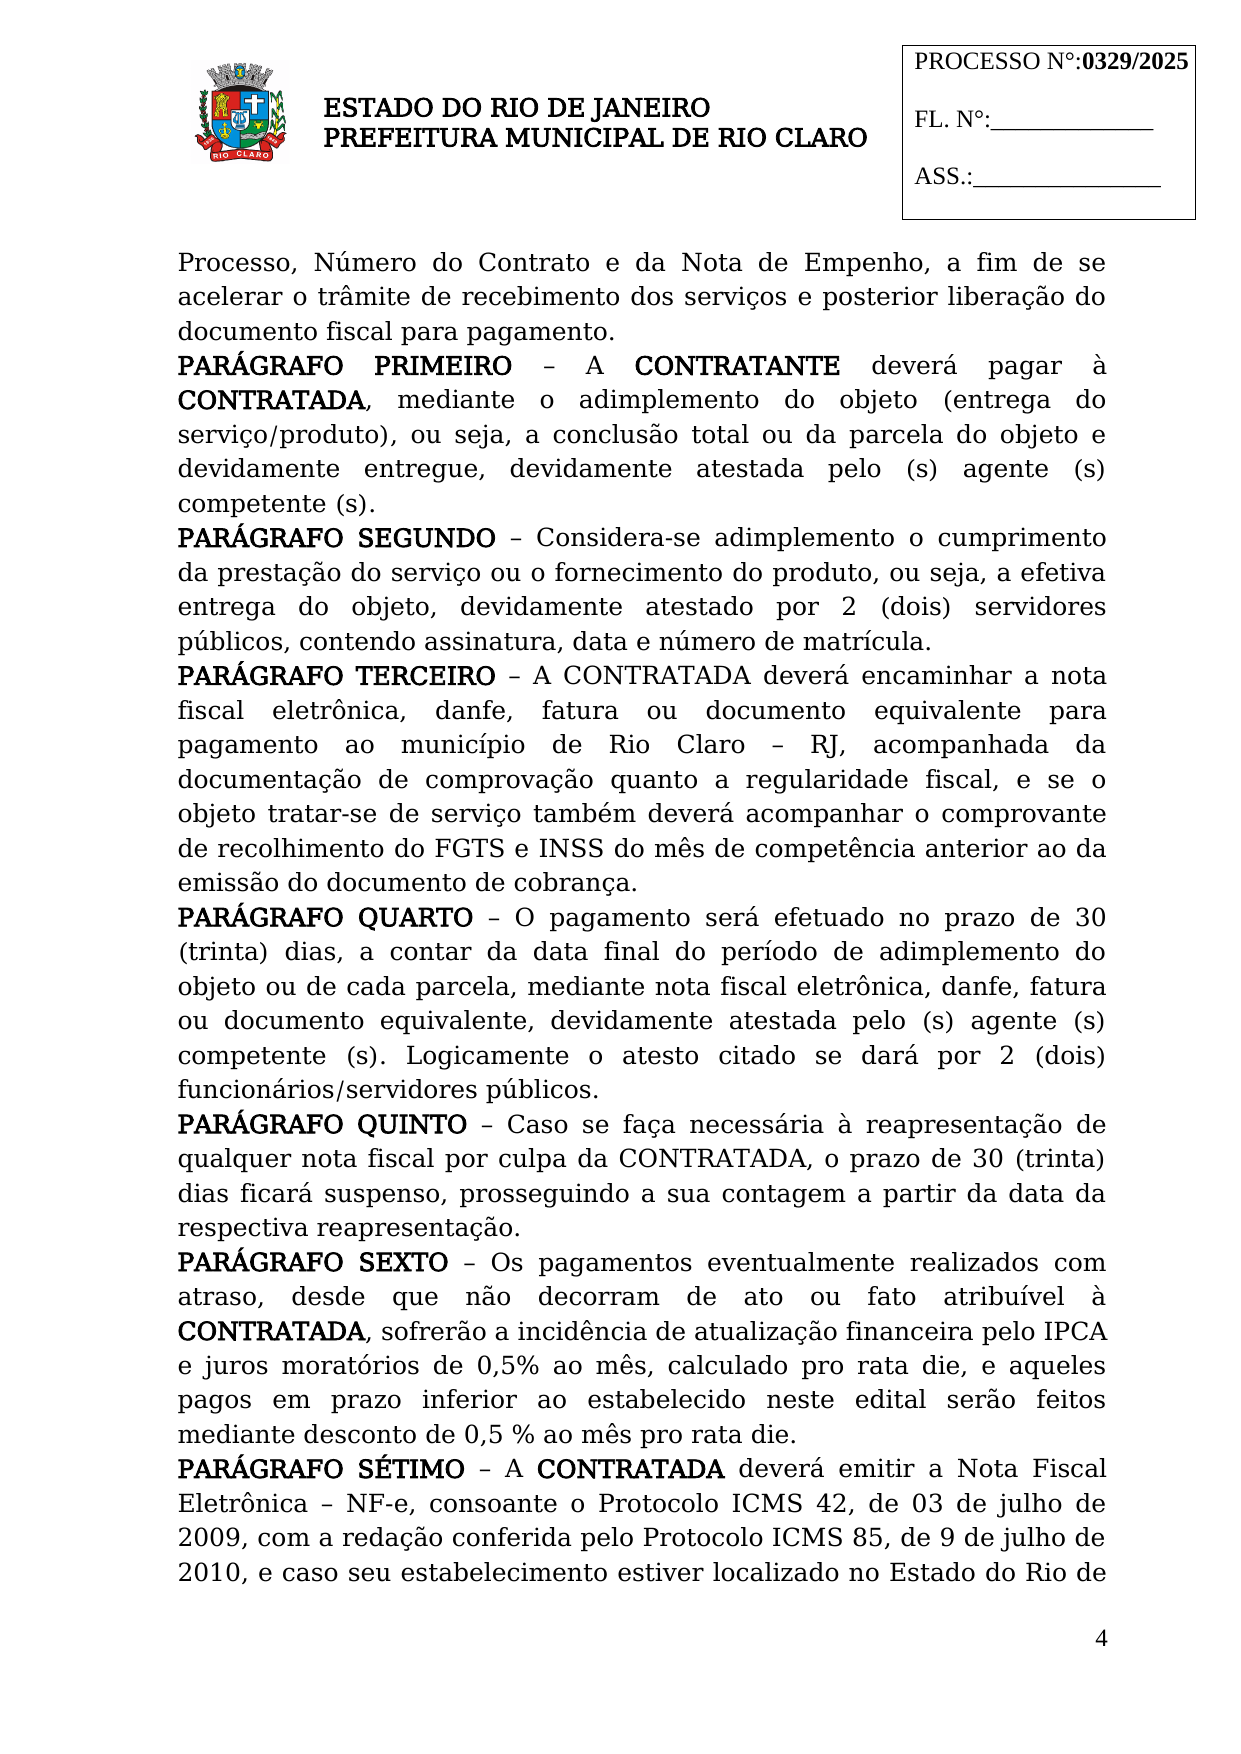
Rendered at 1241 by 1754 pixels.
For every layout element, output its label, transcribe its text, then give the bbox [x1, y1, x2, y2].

text PARÁGRAFO QUARTO – O pagamento será efetuado no prazo de 30 (trinta) dias, a contar da data final do período de adimplemento do objeto ou de cada parcela, mediante nota fiscal eletrônica, danfe, fatura ou documento equivalente, devidamente atestada pelo (s) agente (s) competente (s). Logicamente o atesto citado se dará por 2 (dois) funcionários/servidores públicos. [177, 901, 1107, 1104]
picture [190, 60, 290, 165]
text PARÁGRAFO QUINTO – Caso se faça necessária à reapresentação de qualquer nota fiscal por culpa da CONTRATADA, o prazo de 30 (trinta) dias ficará suspenso, prosseguindo a sua contagem a partir da data da respectiva reapresentação. [177, 1108, 1107, 1242]
text PARÁGRAFO SEXTO – Os pagamentos eventualmente realizados com atraso, desde que não decorram de ato ou fato atribuível à CONTRATADA, sofrerão a incidência de atualização financeira pelo IPCA e juros moratórios de 0,5% ao mês, calculado pro rata die, e aqueles pagos em prazo inferior ao estabelecido neste edital serão feitos mediante desconto de 0,5 % ao mês pro rata die. [177, 1246, 1107, 1448]
text PARÁGRAFO TERCEIRO – A CONTRATADA deverá encaminhar a nota fiscal eletrônica, danfe, fatura ou documento equivalente para pagamento ao município de Rio Claro – RJ, acompanhada da documentação de comprovação quanto a regularidade fiscal, e se o objeto tratar-se de serviço também deverá acompanhar o comprovante de recolhimento do FGTS e INSS do mês de competência anterior ao da emissão do documento de cobrança. [177, 660, 1107, 897]
text PARÁGRAFO SEGUNDO – Considera-se adimplemento o cumprimento da prestação do serviço ou o fornecimento do produto, ou seja, a efetiva entrega do objeto, devidamente atestado por 2 (dois) servidores públicos, contendo assinatura, data e número de matrícula. [177, 522, 1107, 656]
text PARÁGRAFO PRIMEIRO – A CONTRATANTE deverá pagar à CONTRATADA, mediante o adimplemento do objeto (entrega do serviço/produto), ou seja, a conclusão total ou da parcela do objeto e devidamente entregue, devidamente atestada pelo (s) agente (s) competente (s). [177, 350, 1107, 518]
